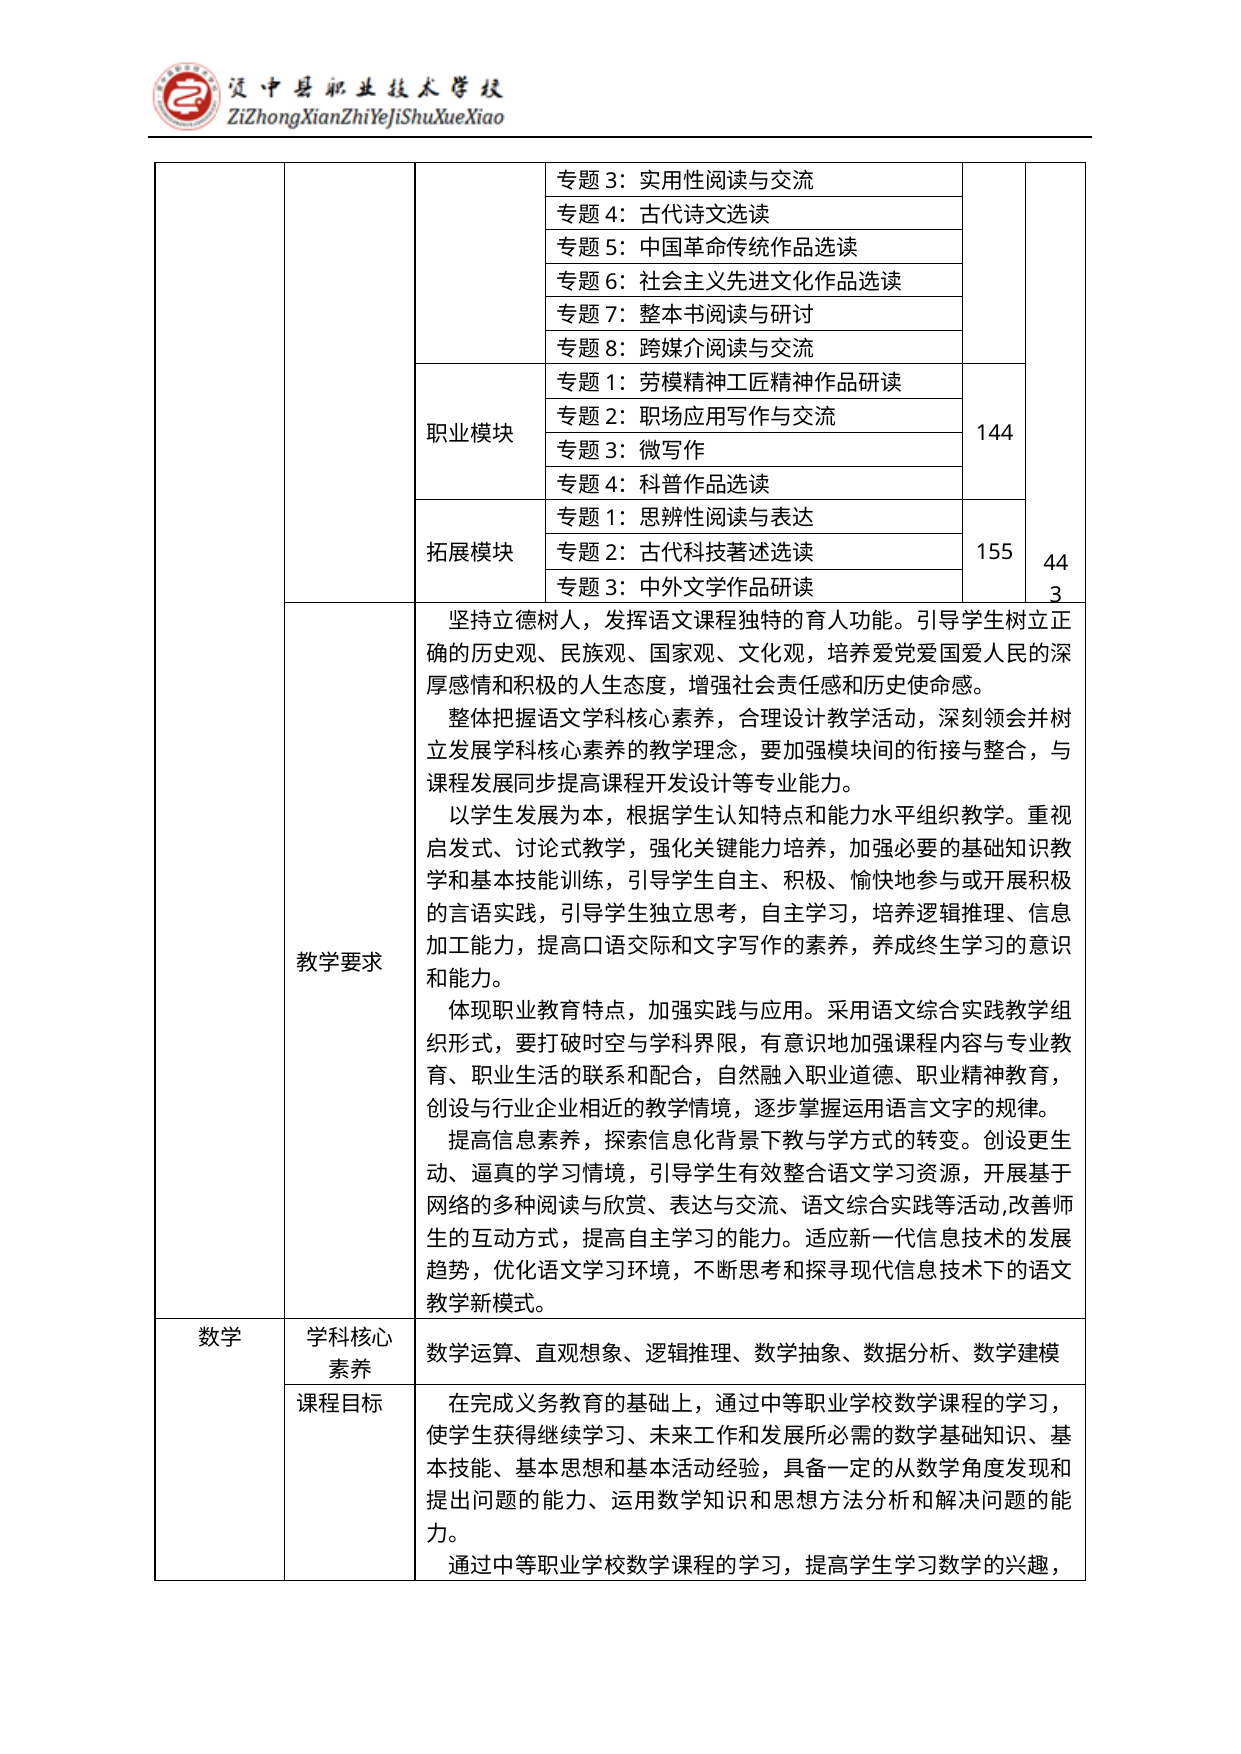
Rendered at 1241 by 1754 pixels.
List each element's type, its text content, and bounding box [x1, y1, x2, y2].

table_cell 专题1：思辨性阅读与表达 [546, 500, 962, 533]
table_cell 专题3：实用性阅读与交流 [546, 163, 962, 196]
table_cell 144 [963, 364, 1025, 499]
table_cell 教学要求 [285, 603, 414, 1318]
table_cell 专题8：跨媒介阅读与交流 [546, 331, 962, 363]
table_cell 专题4：科普作品选读 [546, 467, 962, 499]
table_cell 学科核心 素养 [285, 1319, 414, 1384]
table_cell 专题7：整本书阅读与研讨 [546, 297, 962, 330]
table_cell 专题1：劳模精神工匠精神作品研读 [546, 364, 962, 398]
table_cell 专题2：职场应用写作与交流 [546, 399, 962, 432]
table_cell 课程目标 [285, 1385, 414, 1580]
picture [147, 58, 511, 134]
table_cell 专题2：古代科技著述选读 [546, 534, 962, 568]
table_cell 专题3：微写作 [546, 433, 962, 466]
table_cell 155 [963, 500, 1025, 602]
table_cell 专题4：古代诗文选读 [546, 197, 962, 229]
table_cell 拓展模块 [416, 500, 545, 602]
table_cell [416, 1385, 1085, 1580]
table_cell 专题5：中国革命传统作品选读 [546, 230, 962, 263]
table_cell 专题3：中外文学作品研读 [546, 570, 962, 602]
table_cell 数学运算、直观想象、逻辑推理、数学抽象、数据分析、数学建模 [416, 1319, 1085, 1384]
table_cell 专题6：社会主义先进文化作品选读 [546, 264, 962, 296]
table_cell 坚持立德树人，发挥语文课程独特的育人功能。引导学生树立正确的历史观、民族观、国家观、文化观，培养爱党爱国爱人民的深厚感情和积极的人生态度，增强社会责任感和历史使命感。 整体把握语文学科核心素养，合理设计教学活动，深刻领会并树立发展学科核心素养的教学理念，要加强模块间的衔接与整合，与课程发展同步提高课程开发设计等专业能力。 以学生发展为本，根据学生认知特点和能力水平组织教学。重视启发式、讨论式教学，强化关键能力培养，加强必要的基础知识教学和基本技能训练，引导学生自主、积极、愉快地参与或开展积极的言语实践，引导学生独立思考，自主学习，培养逻辑推理、信息加工能力，提高口语交际和文字写作的素养，养成终生学习的意识和能力。 体现职业教育特点，加强实践与应用。采用语文综合实践教学组织形式，要打破时空与学科界限，有意识地加强课程内容与专业教育、职业生活的联系和配合，自然融入职业道德、职业精神教育，创设与行业企业相近的教学情境，逐步掌握运用语言文字的规律。 提高信息素养，探索信息化背景下教与学方式的转变。创设更生动、逼真的学习情境，引导学生有效整合语文学习资源，开展基于网络的多种阅读与欣赏、表达与交流、语文综合实践等活动,改善师生的互动方式，提高自主学习的能力。适应新一代信息技术的发展趋势，优化语文学习环境，不断思考和探寻现代信息技术下的语文教学新模式。 [416, 603, 1085, 1318]
table_cell 数学 [156, 1319, 284, 1580]
table_cell 职业模块 [416, 364, 545, 499]
